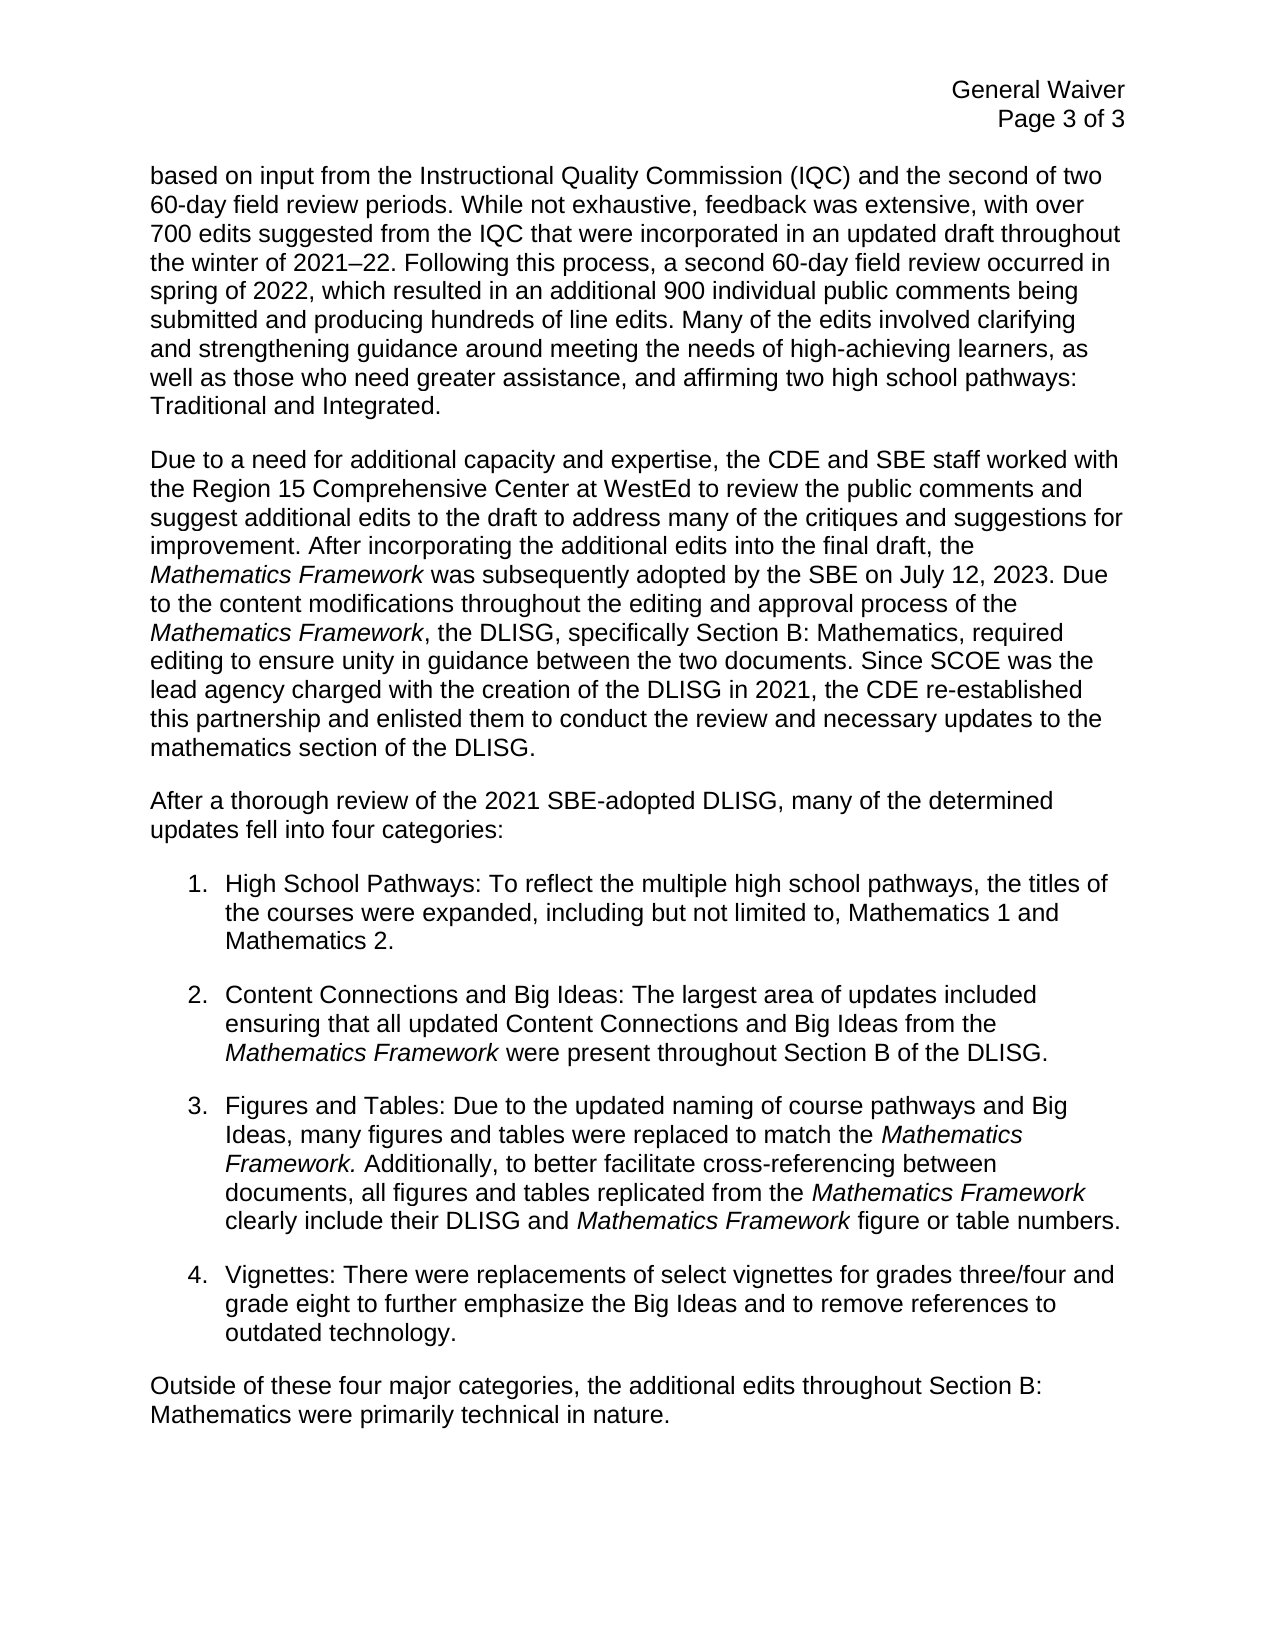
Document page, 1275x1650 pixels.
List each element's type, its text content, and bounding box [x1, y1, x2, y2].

list Figures and Tables: Due to the updated naming of course pathways and Big Ideas, many figures and tables were replaced to match the Mathematics Framework. Additionally, to better facilitate cross-referencing between documents, all figures and tables replicated from the Mathematics Framework clearly include their DLISG and Mathematics Framework figure or table numbers. [187, 1091, 1125, 1235]
list Content Connections and Big Ideas: The largest area of updates included ensuring that all updated Content Connections and Big Ideas from the Mathematics Framework were present throughout Section B of the DLISG. [187, 980, 1125, 1066]
list Vignettes: There were replacements of select vignettes for grades three/four and grade eight to further emphasize the Big Ideas and to remove references to outdated technology. [187, 1260, 1125, 1346]
text After a thorough review of the 2021 SBE-adopted DLISG, many of the determined updates fell into four categories: [504, 786, 1125, 844]
list High School Pathways: To reflect the multiple high school pathways, the titles of the courses were expanded, including but not limited to, Mathematics 1 and Mathematics 2. [187, 869, 1125, 955]
text Outside of these four major categories, the additional edits throughout Section B: Mathematics were primarily technical in nature. [671, 1371, 1125, 1429]
text Due to a need for additional capacity and expertise, the CDE and SBE staff worked with the Region 15 Comprehensive Center at WestEd to review the public comments and suggest additional edits to the draft to address many of the critiques and suggestions for improvement. After incorporating the additional edits into the final draft, the Mathematics Framework was subsequently adopted by the SBE on July 12, 2023. Due to the content modifications throughout the editing and approval process of the Mathematics Framework, the DLISG, specifically Section B: Mathematics, required editing to ensure unity in guidance between the two documents. Since SCOE was the lead agency charged with the creation of the DLISG in 2021, the CDE re-established this partnership and enlisted them to conduct the review and necessary updates to the mathematics section of the DLISG. [150, 445, 1125, 761]
